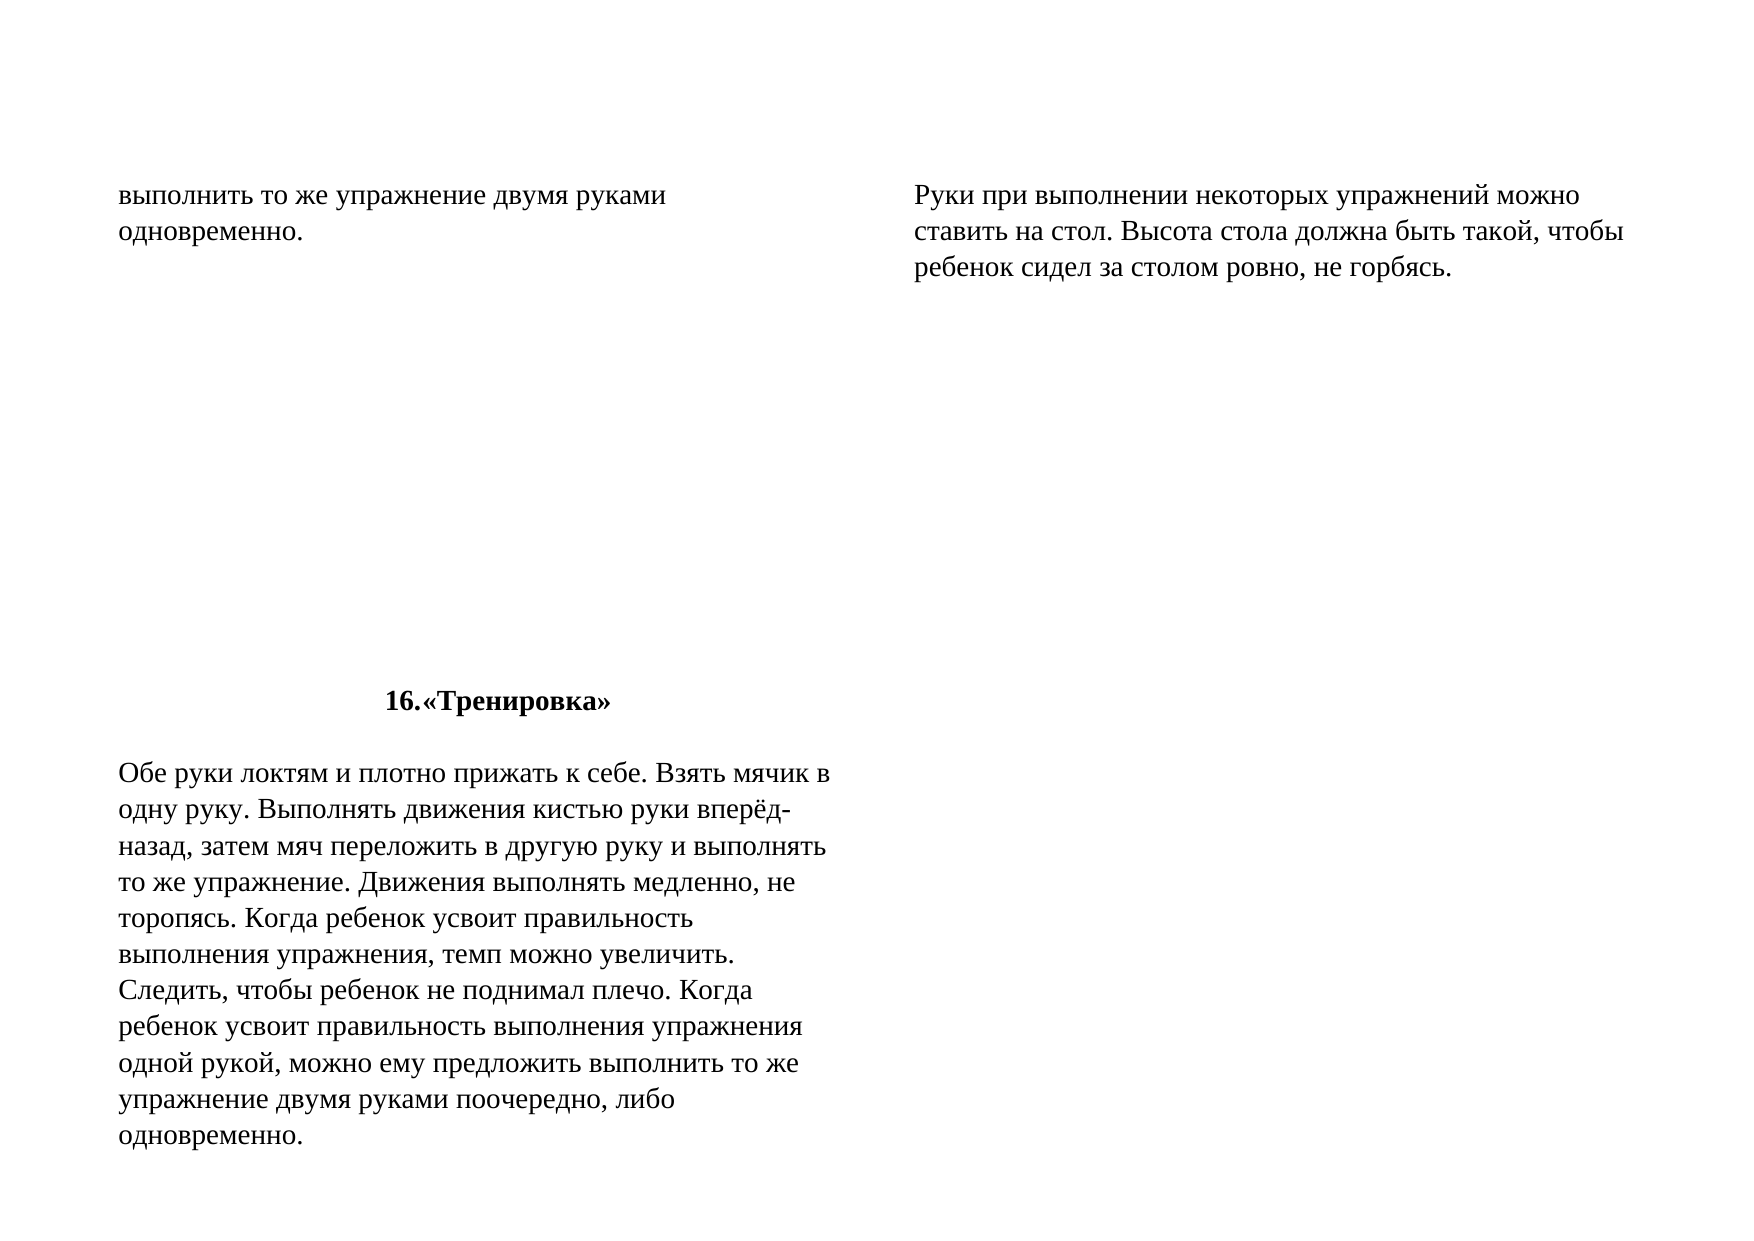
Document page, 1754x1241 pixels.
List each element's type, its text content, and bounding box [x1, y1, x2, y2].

text Руки при выполнении некоторых упражнений можно ставить на стол. Высота стола должна быть такой, чтобы ребенок сидел за столом ровно, не горбясь. [914, 177, 1636, 283]
text Обе руки локтям и плотно прижать к себе. Взять мячик в одну руку. Выполнять движения кистью руки вперёд-назад, затем мяч переложить в другую руку и выполнять то же упражнение. Движения выполнять медленно, не торопясь. Когда ребенок усвоит правильность выполнения упражнения, темп можно увеличить. Следить, чтобы ребенок не поднимал плечо. Когда ребенок усвоит правильность выполнения упражнения одной рукой, можно ему предложить выполнить то же упражнение двумя руками поочередно, либо одновременно. [118, 756, 840, 1151]
list «Тренировка» [156, 683, 840, 717]
